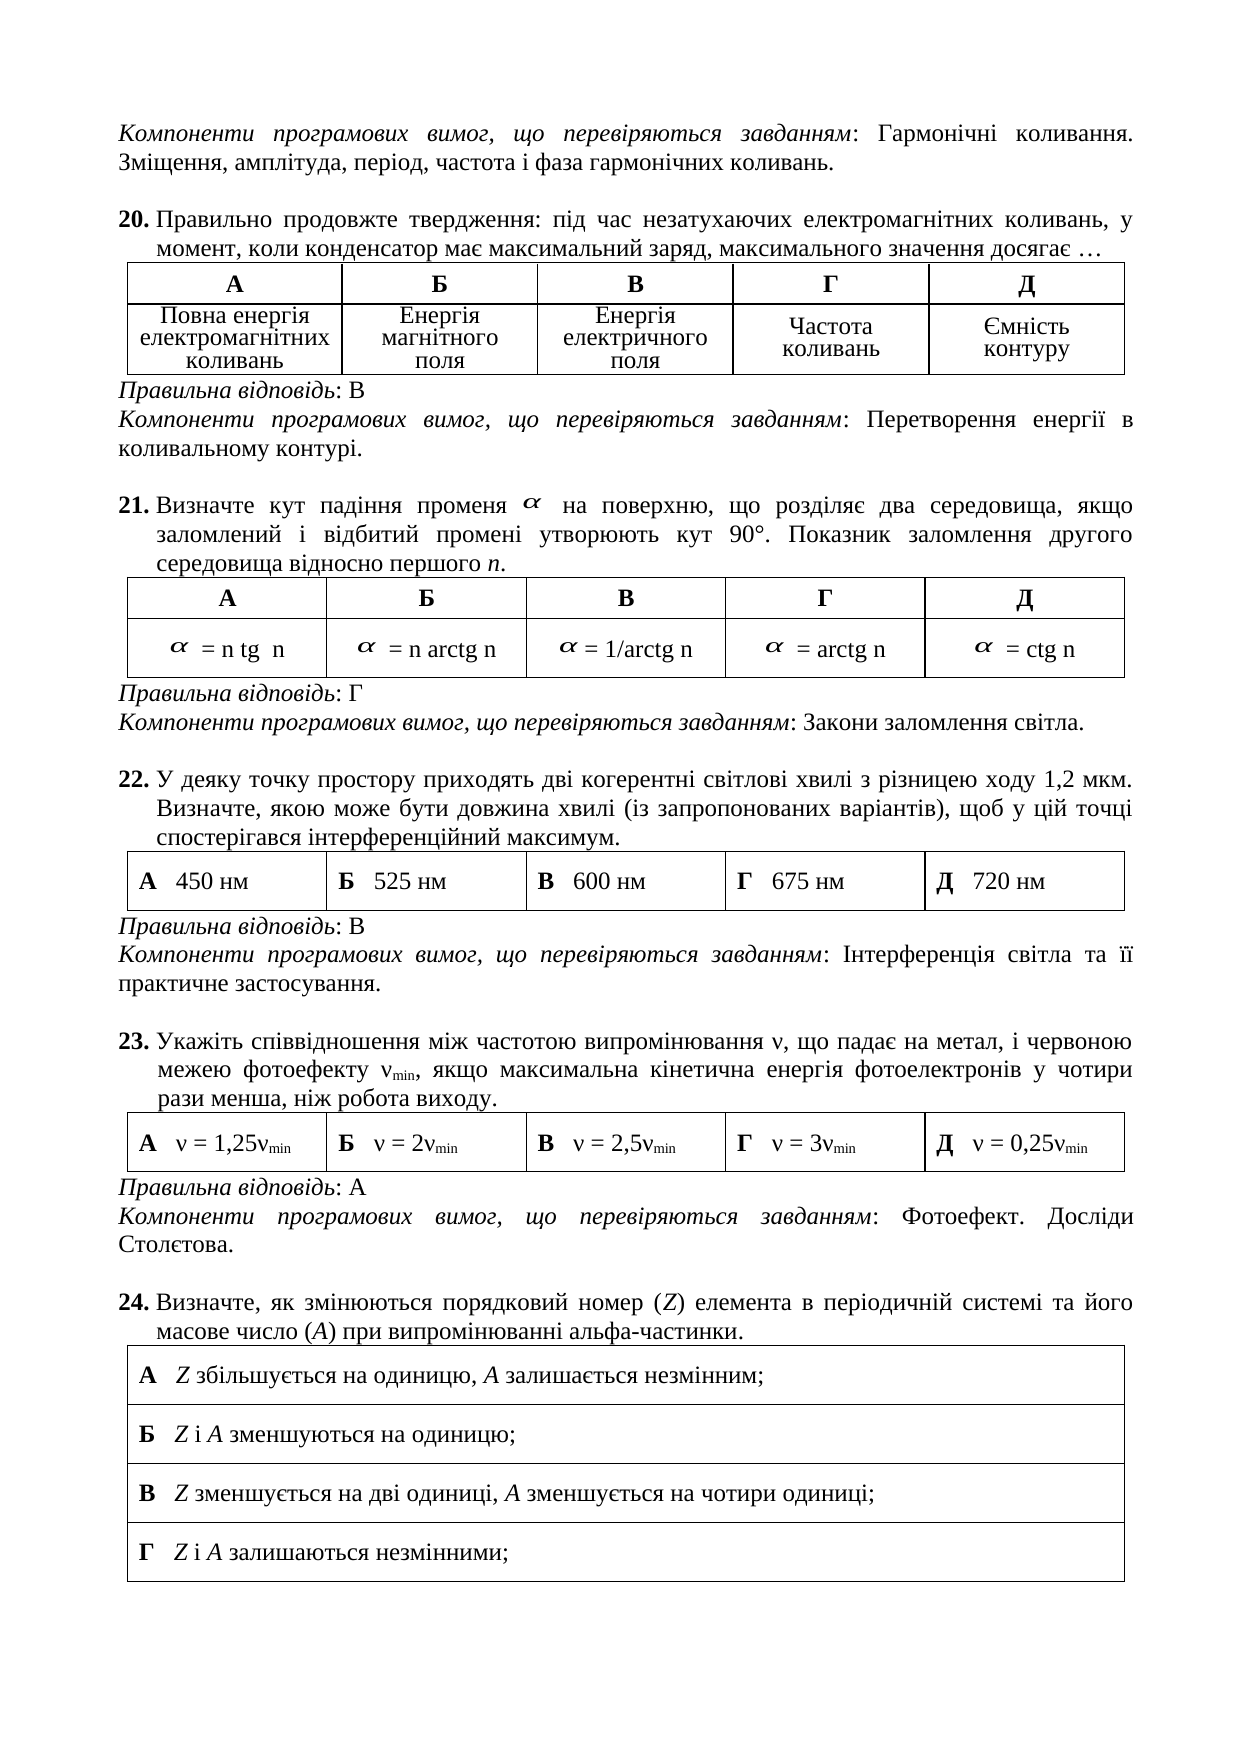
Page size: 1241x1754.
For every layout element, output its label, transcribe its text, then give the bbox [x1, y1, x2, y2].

table_header А Z збільшується на одиницю, A залишається незмінним; [128, 1346, 1124, 1404]
table_cell Б Z і A зменшуються на одиницю; [128, 1405, 1124, 1463]
table_header Д 720 нм [926, 852, 1124, 910]
table_header Д ν = 0,25νmin [926, 1113, 1124, 1171]
table_cell = arctg n [726, 619, 924, 677]
text Правильна відповідь: В [118, 375, 1134, 404]
text Правильна відповідь: А [118, 1172, 1134, 1201]
table_header Б ν = 2νmin [327, 1113, 526, 1171]
text 22. У деяку точку простору приходять дві когерентні світлові хвилі з різницею ходу 1,2 мкм. Визначте, якою може бути довжина хвилі (із запропонованих варіантів), щоб у цій точці спостерігався інтерференційний максимум. [118, 764, 1134, 851]
table_header А ν = 1,25νmin [128, 1113, 326, 1171]
table_header Г [726, 578, 924, 618]
table_cell В Z зменшується на дві одиниці, A зменшується на чотири одиниці; [128, 1464, 1124, 1522]
table_header В 600 нм [527, 852, 725, 910]
table_cell Енергія електричного поля [538, 305, 732, 374]
table_header Г ν = 3νmin [726, 1113, 924, 1171]
text Правильна відповідь: В [118, 911, 1134, 939]
table_header А [128, 578, 326, 618]
table_cell Енергія магнітного поля [343, 305, 537, 374]
table_cell = n arсtg n [327, 619, 526, 677]
text Компоненти програмових вимог, що перевіряються завданням: Гармонічні коливання. Зміщення, амплітуда, період, частота і фаза гармонічних коливань. [118, 118, 1134, 176]
table_header Д [930, 263, 1124, 303]
table_cell = 1/arctg n [527, 619, 725, 677]
text 24. Визначте, як змінюються порядковий номер (Z) елемента в періодичній системі та його масове число (А) при випромінюванні альфа-частинки. [118, 1287, 1134, 1344]
table_header В [527, 578, 725, 618]
table_cell = n tg n [128, 619, 326, 677]
table_cell = ctg n [926, 619, 1124, 677]
text Компоненти програмових вимог, що перевіряються завданням: Інтерференція світла та її практичне застосування. [118, 939, 1134, 997]
table_header Б [327, 578, 526, 618]
table_cell Частота коливань [734, 305, 928, 374]
table_header А 450 нм [128, 852, 326, 910]
text 23. Укажіть співвідношення між частотою випромінювання ν, що падає на метал, і червоною межею фотоефекту νmin, якщо максимальна кінетична енергія фотоелектронів у чотири рази менша, ніж робота виходу. [118, 1026, 1134, 1112]
text Компоненти програмових вимог, що перевіряються завданням: Перетворення енергії в коливальному контурі. [118, 404, 1134, 462]
text 21. Визначте кут падіння променя на поверхню, що розділяє два середовища, якщо заломлений і відбитий промені утворюють кут 90°. Показник заломлення другого середовища відносно першого n. [118, 490, 1134, 577]
table_cell Ємність контуру [930, 305, 1124, 374]
table_header В [538, 263, 733, 303]
table_header А [128, 263, 342, 303]
table_header Б 525 нм [327, 852, 526, 910]
text Компоненти програмових вимог, що перевіряються завданням: Закони заломлення світла. [118, 707, 1134, 736]
table_header Д [926, 578, 1124, 618]
text 20. Правильно продовжте твердження: під час незатухаючих електромагнітних коливань, у момент, коли конденсатор має максимальний заряд, максимального значення досягає … [118, 204, 1134, 262]
table_cell Г Z і A залишаються незмінними; [128, 1523, 1124, 1581]
text Правильна відповідь: Г [118, 678, 1134, 707]
table_cell Повна енергія електромагнітних коливань [128, 305, 341, 374]
table_header Г 675 нм [726, 852, 924, 910]
table_header Г [734, 263, 929, 303]
table_header В ν = 2,5νmin [527, 1113, 725, 1171]
text Компоненти програмових вимог, що перевіряються завданням: Фотоефект. Досліди Столєтова. [118, 1201, 1134, 1258]
table_header Б [343, 263, 537, 303]
